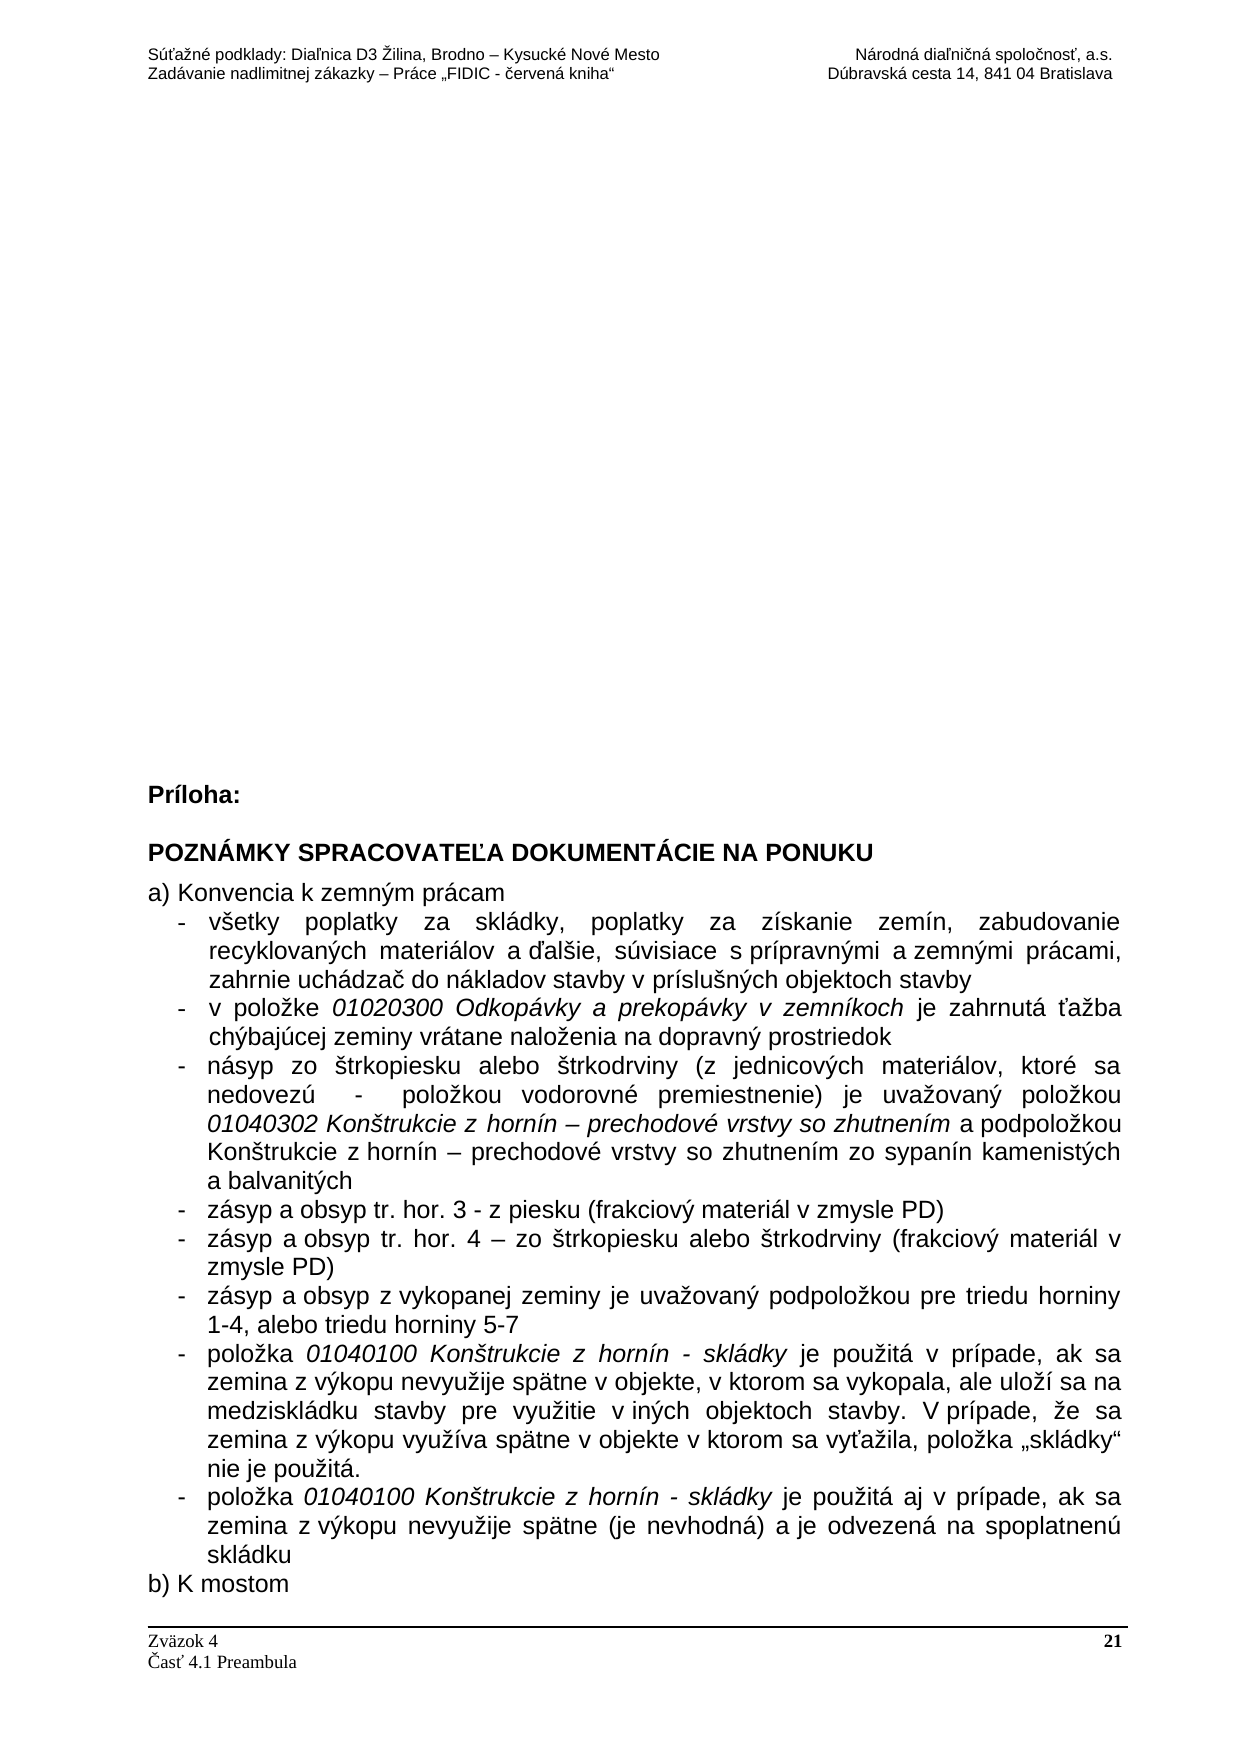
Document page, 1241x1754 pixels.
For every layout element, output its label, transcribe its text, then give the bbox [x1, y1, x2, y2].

text b) K mostom [148, 1568, 1122, 1597]
list v položke 01020300 Odkopávky a prekopávky v zemníkoch je zahrnutá ťažba chýbajúcej zeminy vrátane naloženia na dopravný prostriedok [177, 993, 1122, 1051]
list všetky poplatky za skládky, poplatky za získanie zemín, zabudovanie recyklovaných materiálov a ďalšie, súvisiace s prípravnými a zemnými prácami, zahrnie uchádzač do nákladov stavby v príslušných objektoch stavby [177, 907, 1122, 993]
list zásyp a obsyp z vykopanej zeminy je uvažovaný podpoložkou pre triedu horniny 1-4, alebo triedu horniny 5-7 [177, 1281, 1122, 1338]
list Konvencia k zemným prácam [148, 878, 1122, 907]
text POZNÁMKY SPRACOVATEĽA DOKUMENTÁCIE NA PONUKU [148, 838, 1122, 866]
list položka 01040100 Konštrukcie z hornín - skládky je použitá aj v prípade, ak sa zemina z výkopu nevyužije spätne (je nevhodná) a je odvezená na spoplatnenú skládku [177, 1482, 1122, 1568]
text Príloha: [148, 780, 1122, 809]
list zásyp a obsyp tr. hor. 3 - z piesku (frakciový materiál v zmysle PD) [177, 1195, 1122, 1223]
list položka 01040100 Konštrukcie z hornín - skládky je použitá v prípade, ak sa zemina z výkopu nevyužije spätne v objekte, v ktorom sa vykopala, ale uloží sa na medziskládku stavby pre využitie v iných objektoch stavby. V prípade, že sa zemina z výkopu využíva spätne v objekte v ktorom sa vyťažila, položka „skládky“ nie je použitá. [177, 1338, 1122, 1482]
list násyp zo štrkopiesku alebo štrkodrviny (z jednicových materiálov, ktoré sa nedovezú - položkou vodorovné premiestnenie) je uvažovaný položkou 01040302 Konštrukcie z hornín – prechodové vrstvy so zhutnením a podpoložkou Konštrukcie z hornín – prechodové vrstvy so zhutnením zo sypanín kamenistých a balvanitých [177, 1051, 1122, 1195]
list zásyp a obsyp tr. hor. 4 – zo štrkopiesku alebo štrkodrviny (frakciový materiál v zmysle PD) [177, 1223, 1122, 1281]
